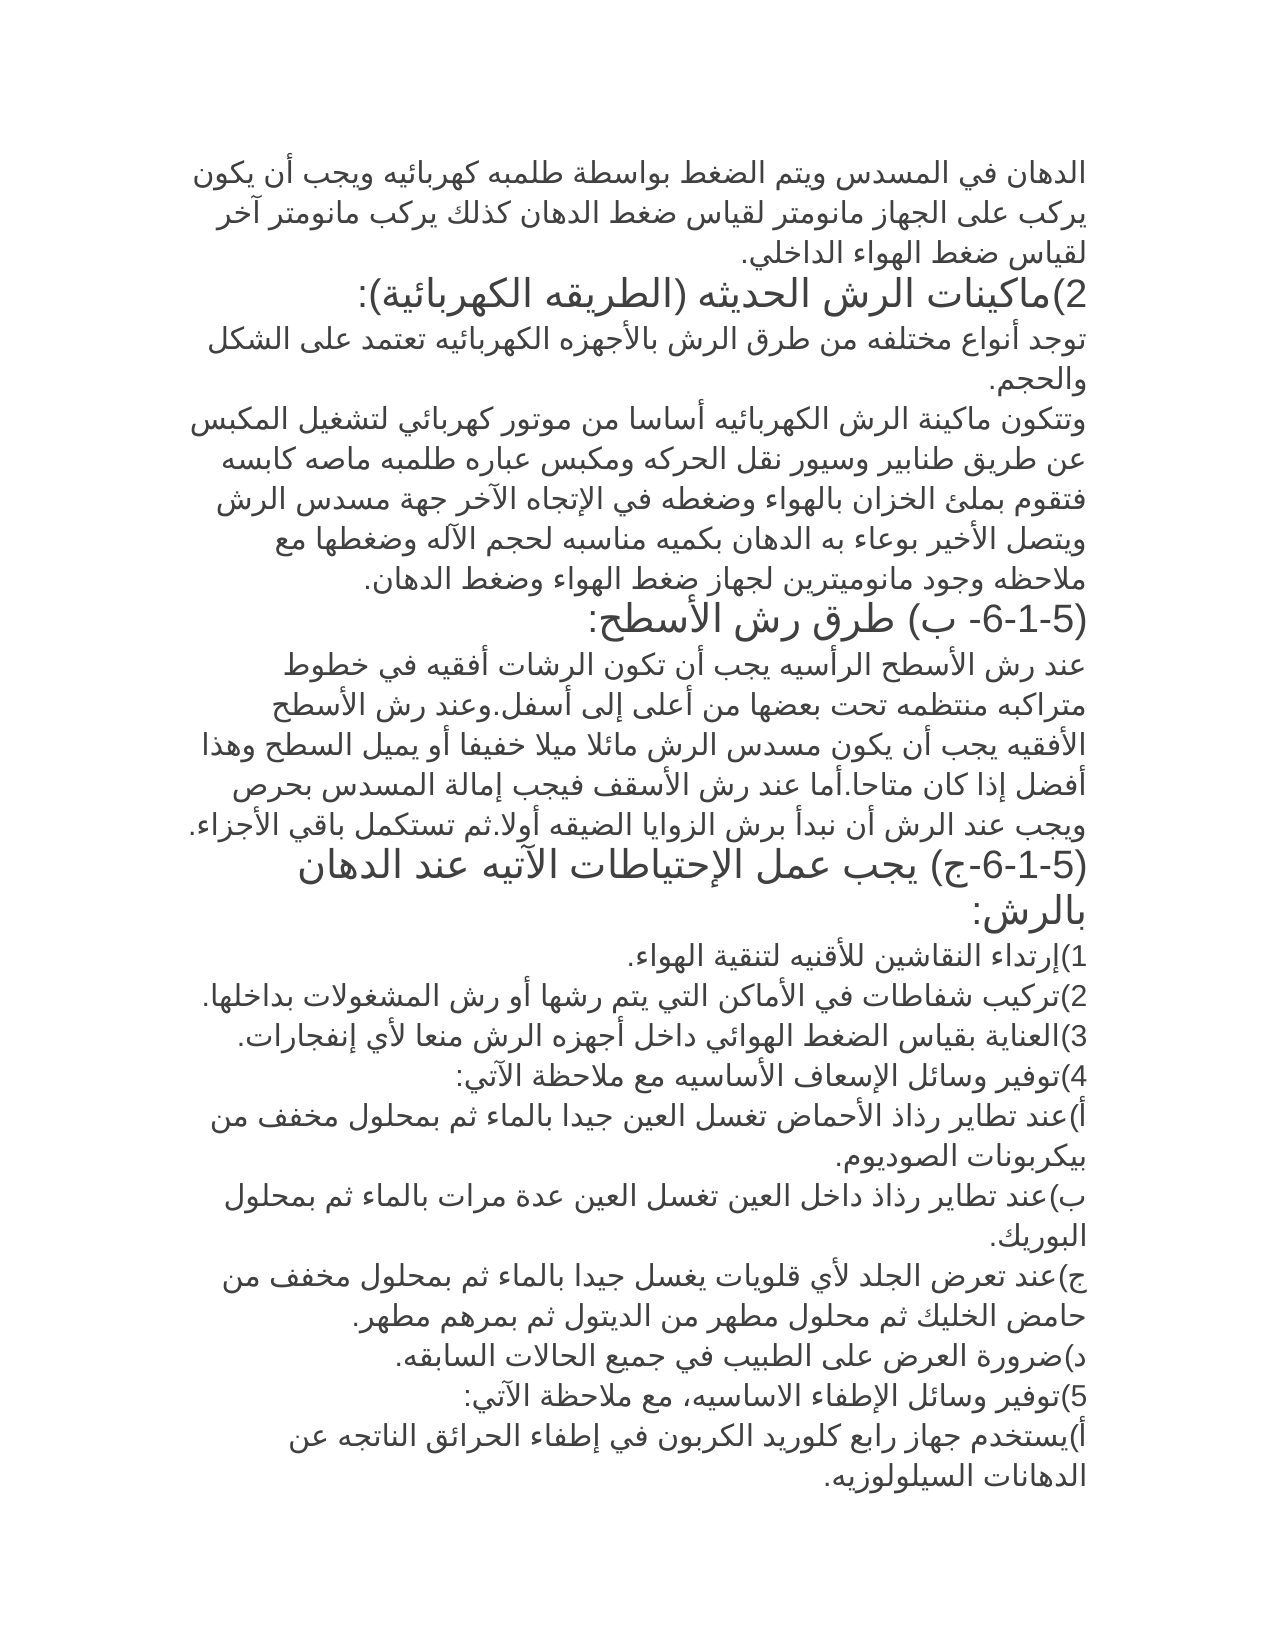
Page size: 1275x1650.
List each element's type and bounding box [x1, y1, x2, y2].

text [187, 150, 1087, 1492]
